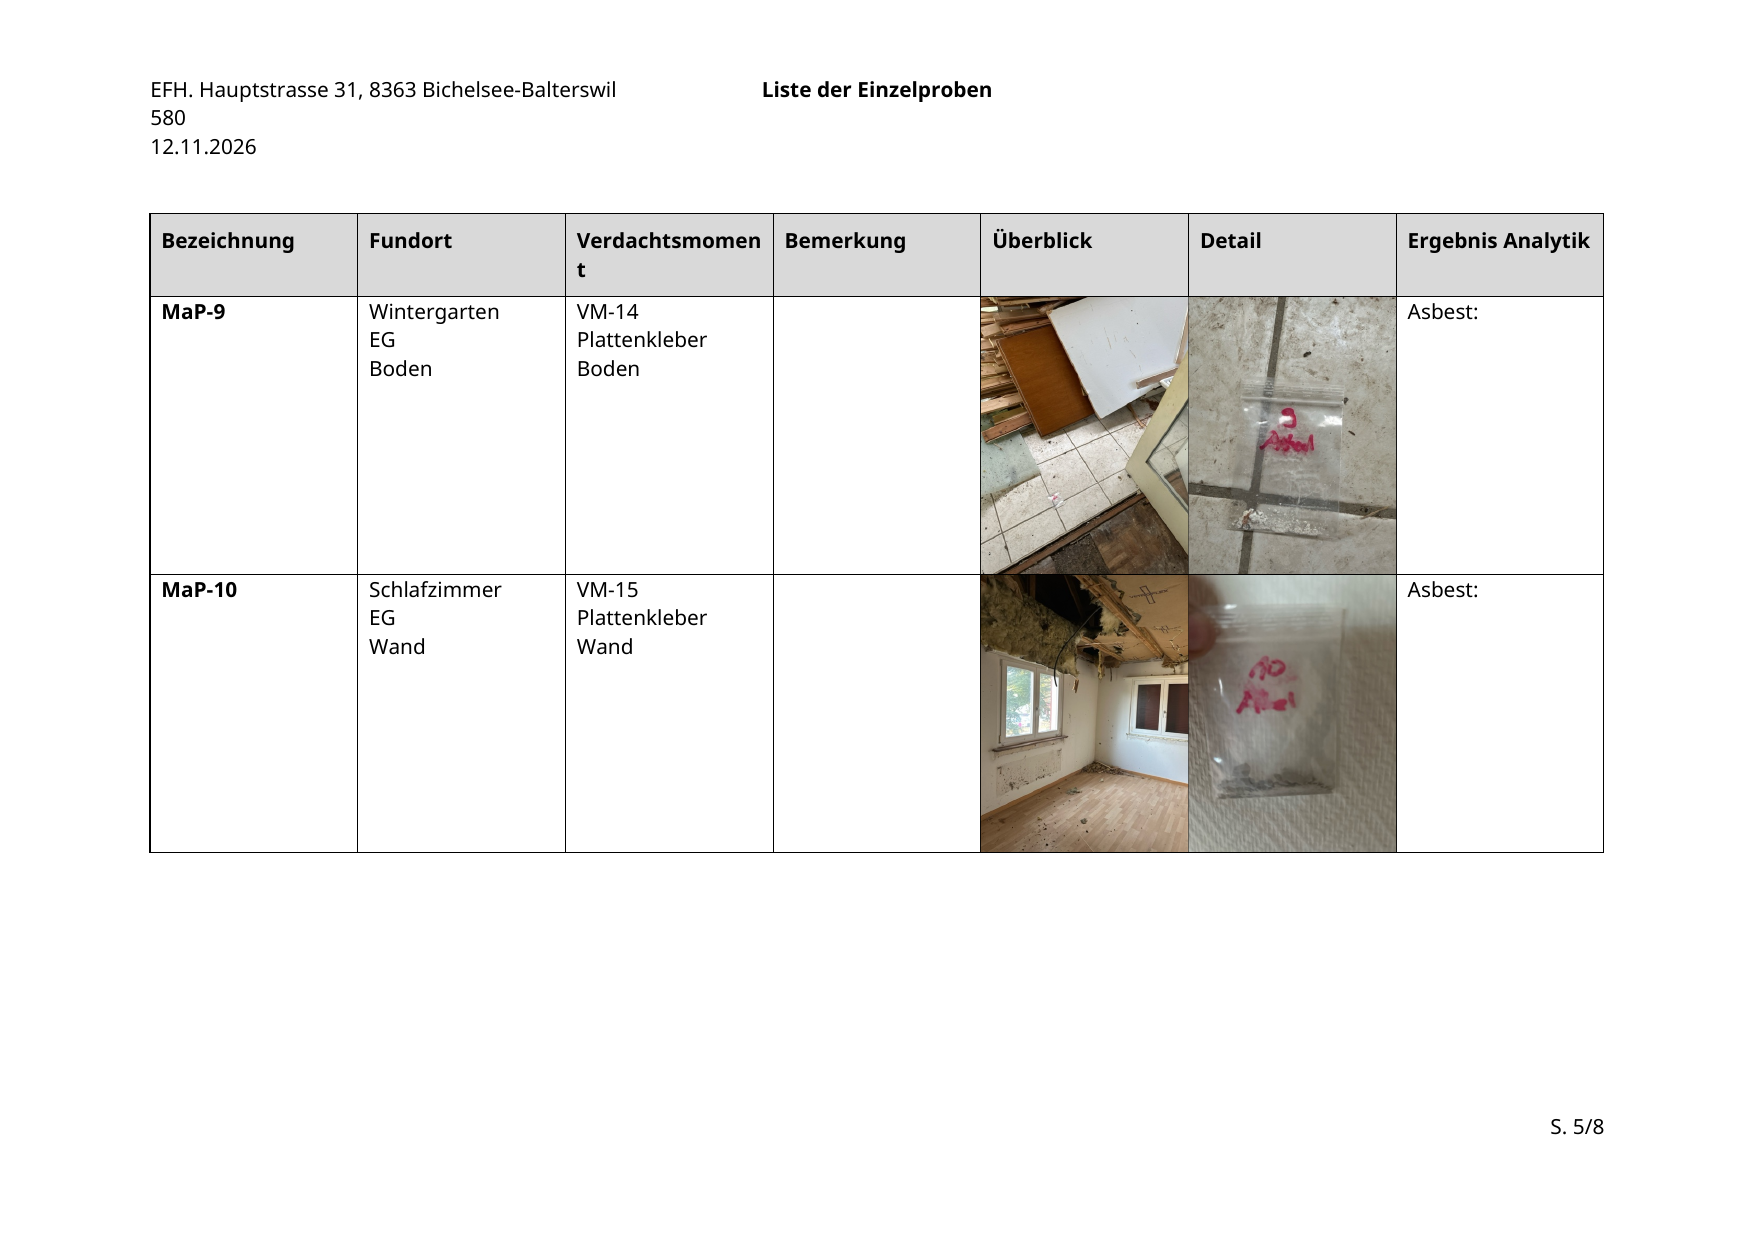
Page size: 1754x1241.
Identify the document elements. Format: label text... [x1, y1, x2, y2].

table_cell Asbest: [1397, 575, 1603, 852]
table_cell VM-14 Plattenkleber Boden [566, 297, 773, 574]
table_cell [774, 297, 980, 574]
table_cell [774, 575, 980, 852]
table_cell VM-15 Plattenkleber Wand [566, 575, 773, 852]
table_cell Schlafzimmer EG Wand [358, 575, 565, 852]
table_header Bemerkung [774, 214, 980, 296]
table_header Verdachtsmoment [566, 214, 773, 296]
table_cell MaP-10 [151, 575, 357, 852]
table_header Fundort [358, 214, 565, 296]
table_header Überblick [981, 214, 1188, 296]
table_header Bezeichnung [151, 214, 357, 296]
table_header Ergebnis Analytik [1397, 214, 1603, 296]
table_cell MaP-9 [151, 297, 357, 574]
table_header Detail [1189, 214, 1396, 296]
table_cell Asbest: [1397, 297, 1603, 574]
picture [980, 297, 1397, 574]
table_cell Wintergarten EG Boden [358, 297, 565, 574]
picture [980, 575, 1397, 852]
